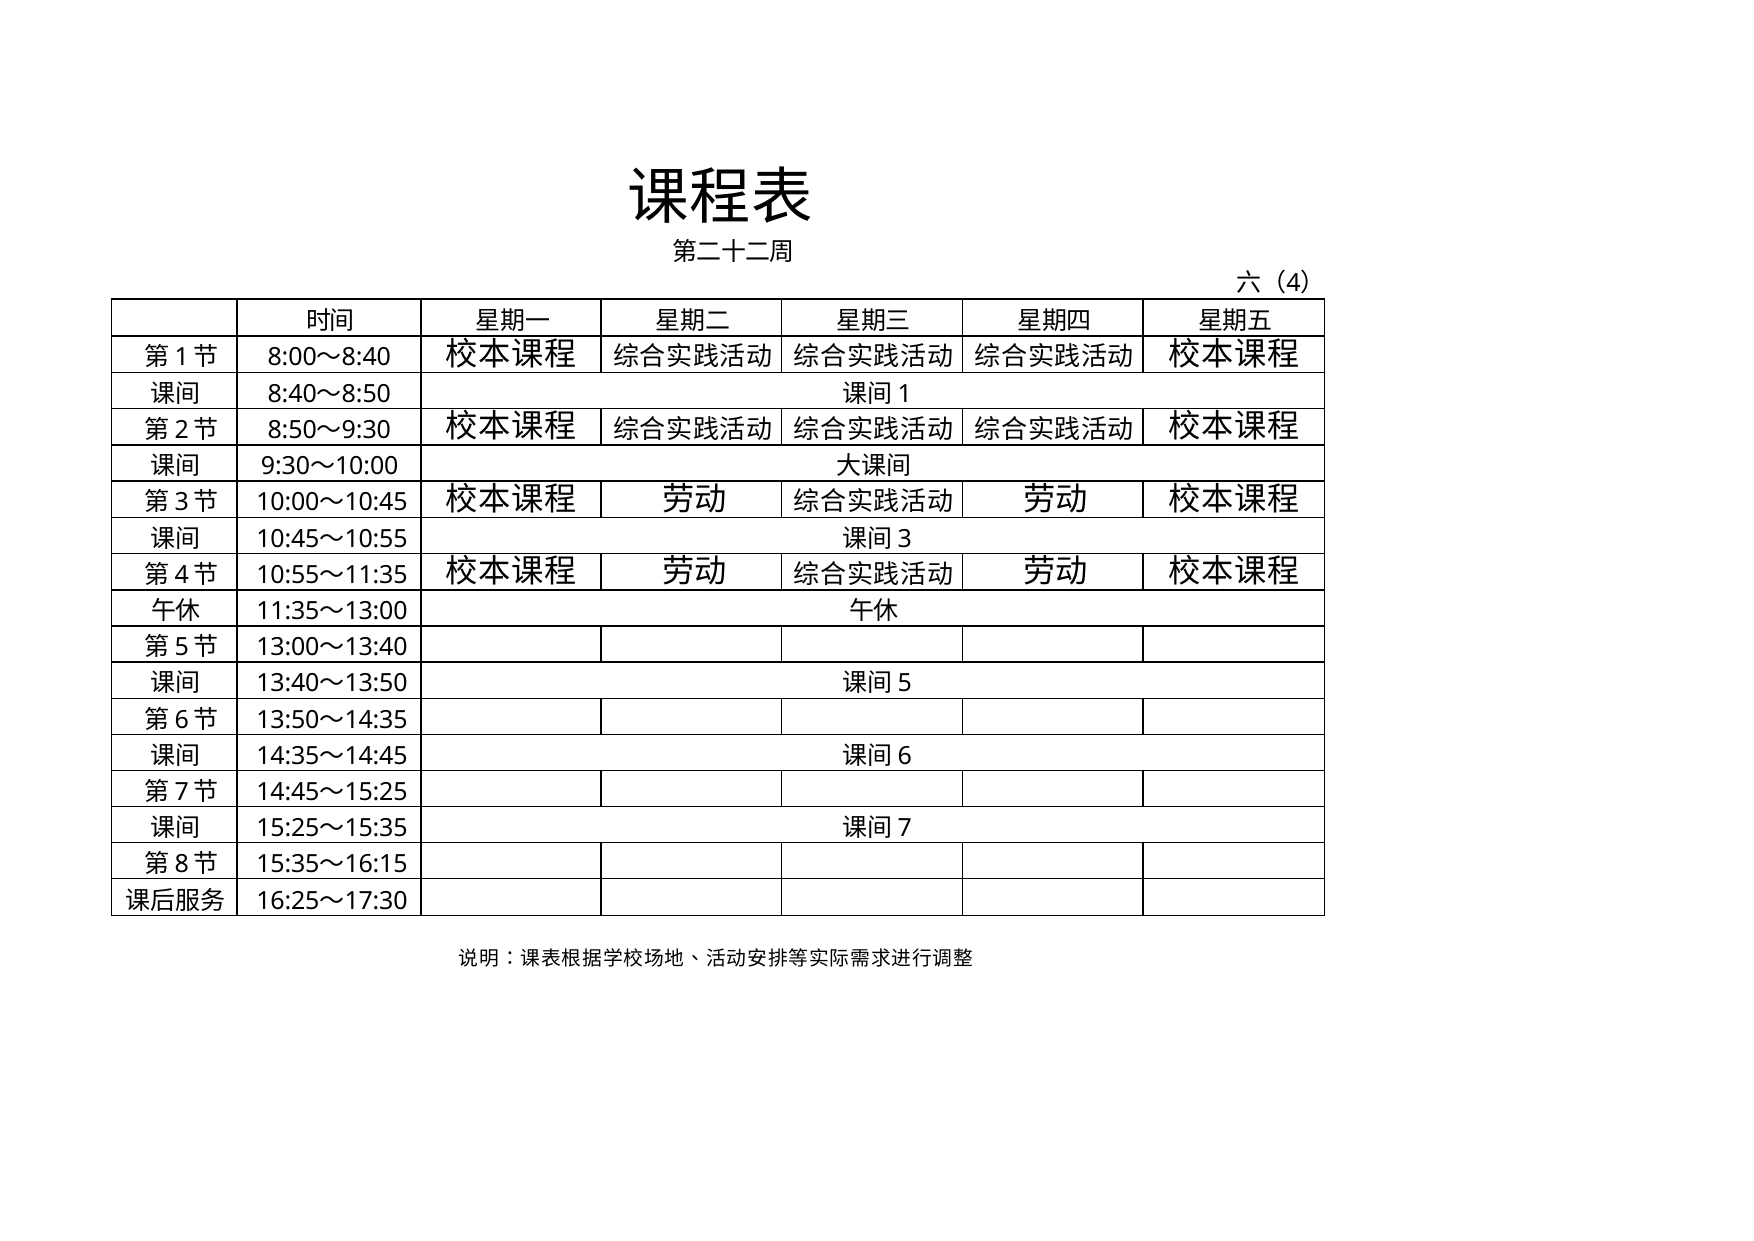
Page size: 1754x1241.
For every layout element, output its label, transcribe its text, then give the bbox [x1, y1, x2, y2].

table_cell [1144, 699, 1324, 733]
table_cell 劳动 [602, 482, 781, 516]
table_cell 校本课程 [422, 554, 600, 589]
table_cell 综合实践活动 [602, 409, 781, 444]
table_cell 9:30～10:00 [238, 446, 420, 480]
table_cell 第7节 [112, 771, 236, 806]
table_cell [602, 627, 781, 661]
table_cell 校本课程 [1144, 337, 1324, 372]
table_header 星期四 [963, 300, 1142, 335]
table_cell 第3节 [112, 482, 236, 516]
table_cell 校本课程 [422, 409, 600, 444]
table_cell 8:00～8:40 [238, 337, 420, 372]
table_cell 课间 [112, 373, 236, 408]
text 第二十二周 [672, 233, 1491, 267]
table_cell 课间3 [422, 518, 1324, 553]
table_cell 第4节 [112, 554, 236, 589]
table_cell 校本课程 [422, 482, 600, 516]
table_cell 午休 [422, 591, 1324, 625]
table_cell 11:35～13:00 [238, 591, 420, 625]
table_cell [422, 879, 600, 915]
table_cell [602, 699, 781, 733]
table_cell 午休 [112, 591, 236, 625]
table_cell 15:35～16:15 [238, 843, 420, 878]
table_cell [963, 879, 1142, 915]
table_cell 课间 [112, 735, 236, 769]
table_cell [963, 627, 1142, 661]
table_cell 第2节 [112, 409, 236, 444]
table_cell 校本课程 [1144, 482, 1324, 516]
table_cell 14:35～14:45 [238, 735, 420, 769]
table_cell 第8节 [112, 843, 236, 878]
table_cell 16:25～17:30 [238, 879, 420, 915]
table_cell 综合实践活动 [782, 337, 962, 372]
table_cell 10:55～11:35 [238, 554, 420, 589]
table_header 星期二 [602, 300, 781, 335]
table_cell 校本课程 [422, 337, 600, 372]
table_cell 课后服务 [112, 879, 236, 915]
table_cell [963, 771, 1142, 806]
table_cell 8:40～8:50 [238, 373, 420, 408]
table_cell [782, 843, 962, 878]
table_cell [1144, 771, 1324, 806]
table_cell 15:25～15:35 [238, 807, 420, 842]
table_cell 课间 [112, 446, 236, 480]
table_cell 课间6 [422, 735, 1324, 769]
table_cell 校本课程 [1144, 409, 1324, 444]
table_cell 综合实践活动 [782, 482, 962, 516]
table_header 星期三 [782, 300, 962, 335]
table_cell [422, 627, 600, 661]
table_cell [422, 699, 600, 733]
table_cell [782, 699, 962, 733]
table_cell [1144, 879, 1324, 915]
table_header 时间 [238, 300, 420, 335]
table_cell [782, 627, 962, 661]
table_cell [1144, 627, 1324, 661]
table_cell [422, 771, 600, 806]
table_cell 13:40～13:50 [238, 663, 420, 697]
table_cell 综合实践活动 [602, 337, 781, 372]
table_cell 综合实践活动 [782, 409, 962, 444]
table_cell [782, 771, 962, 806]
table_cell [963, 699, 1142, 733]
table_cell 8:50～9:30 [238, 409, 420, 444]
table_cell 课间 [112, 518, 236, 553]
text 六（4） [1237, 268, 1491, 298]
table_cell 劳动 [963, 482, 1142, 516]
table_cell 第1节 [112, 337, 236, 372]
table_cell 14:45～15:25 [238, 771, 420, 806]
table_cell 大课间 [422, 446, 1324, 480]
table_cell 课间 [112, 807, 236, 842]
table_cell 校本课程 [1144, 554, 1324, 589]
table_cell [1144, 843, 1324, 878]
table_cell 课间 [112, 663, 236, 697]
table_cell 13:00～13:40 [238, 627, 420, 661]
table_cell 10:45～10:55 [238, 518, 420, 553]
table_cell [422, 843, 600, 878]
table_header 星期一 [422, 300, 600, 335]
table_cell [782, 879, 962, 915]
table_cell 13:50～14:35 [238, 699, 420, 733]
table_cell 第5节 [112, 627, 236, 661]
table_cell 10:00～10:45 [238, 482, 420, 516]
table_header 星期五 [1144, 300, 1324, 335]
table_cell [963, 843, 1142, 878]
table_cell 课间1 [422, 373, 1324, 408]
table_cell 劳动 [963, 554, 1142, 589]
table_cell 第6节 [112, 699, 236, 733]
table_cell 课间7 [422, 807, 1324, 842]
table_cell 综合实践活动 [782, 554, 962, 589]
text 课程表 [628, 161, 1491, 233]
table_cell 综合实践活动 [963, 337, 1142, 372]
table_cell 综合实践活动 [963, 409, 1142, 444]
text 说明：课表根据学校场地、活动安排等实际需求进行调整 [459, 945, 1491, 971]
table_cell [602, 843, 781, 878]
table_cell [602, 879, 781, 915]
table_cell [602, 771, 781, 806]
table_header [112, 300, 236, 335]
table_cell 劳动 [602, 554, 781, 589]
table_cell 课间5 [422, 663, 1324, 697]
